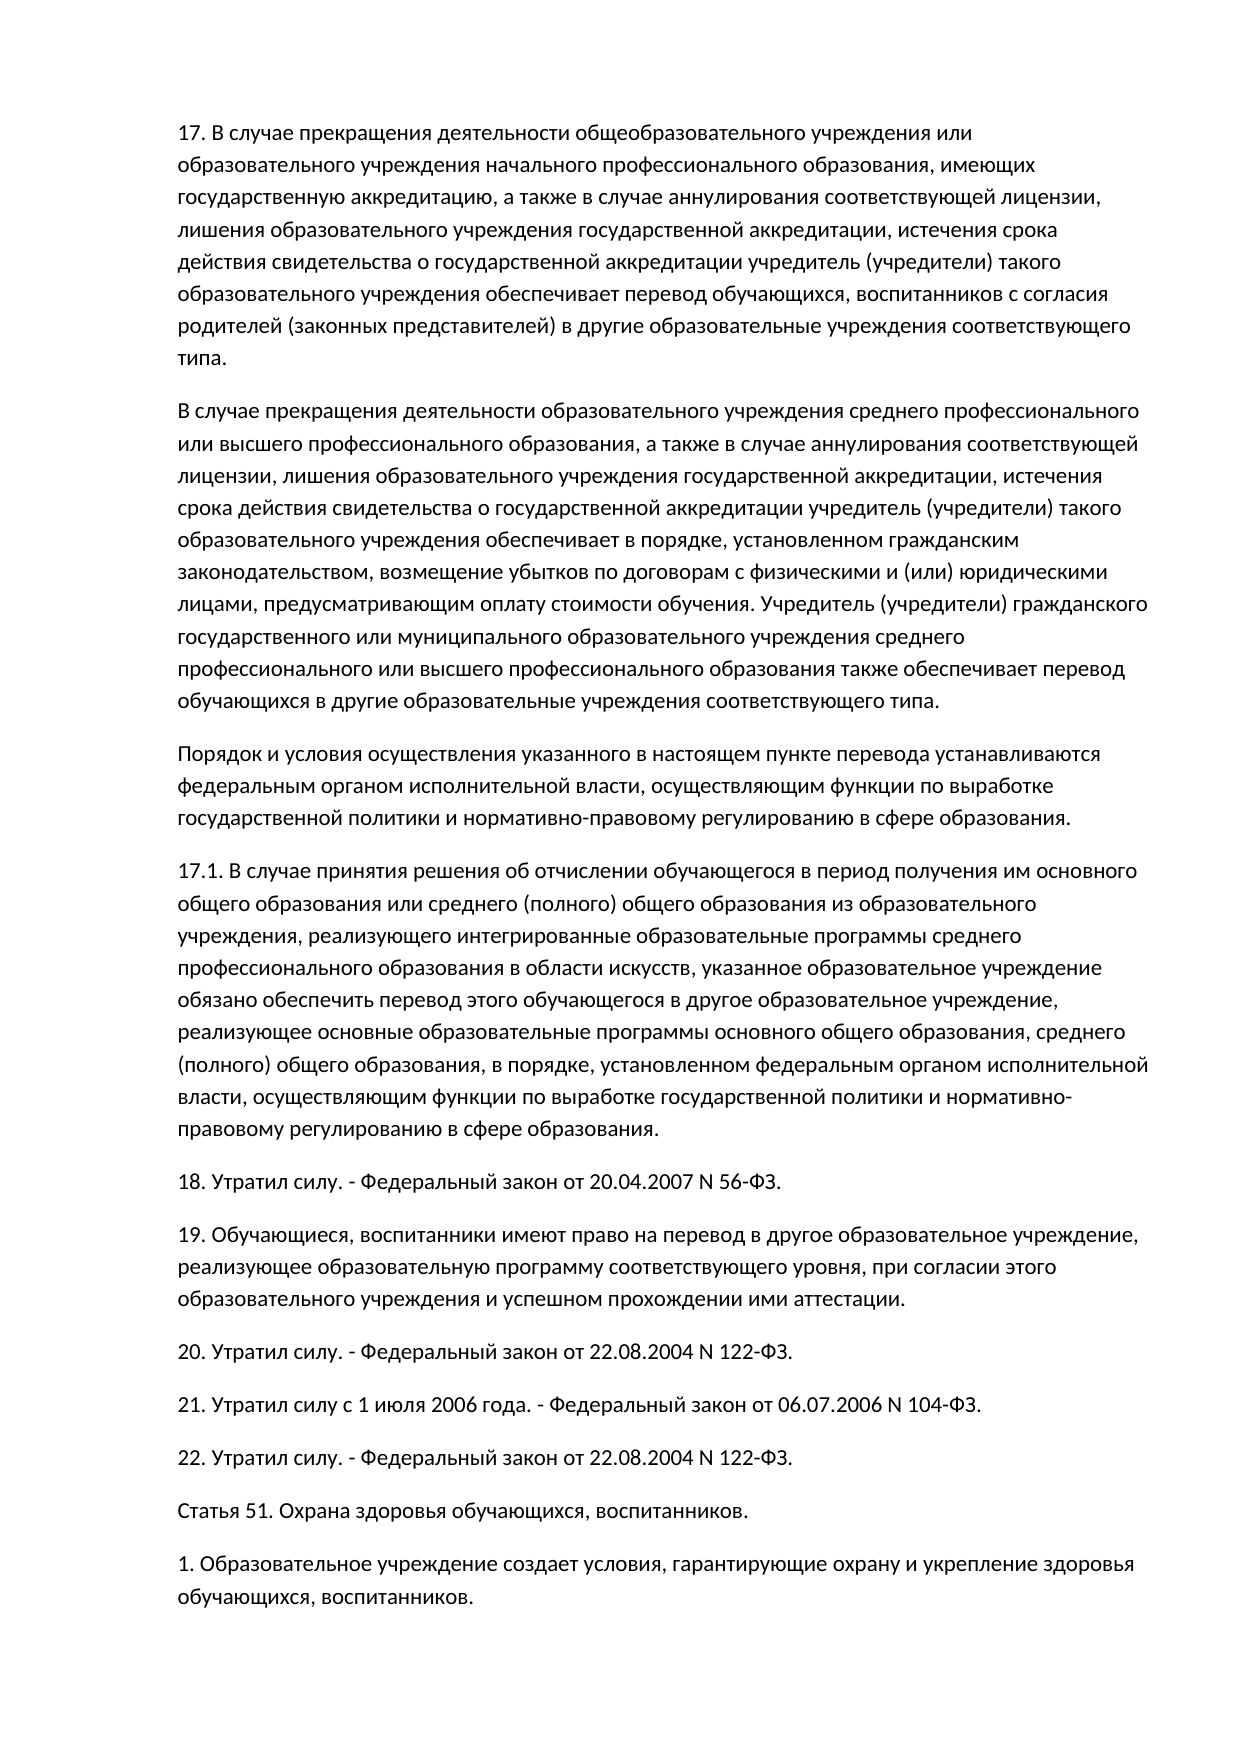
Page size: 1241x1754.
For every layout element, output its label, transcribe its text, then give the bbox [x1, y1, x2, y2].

text 22. Утратил силу. - Федеральный закон от 22.08.2004 N 122-ФЗ. [177, 1443, 1152, 1472]
text 20. Утратил силу. - Федеральный закон от 22.08.2004 N 122-ФЗ. [177, 1337, 1152, 1366]
text 17.1. В случае принятия решения об отчислении обучающегося в период получения им основного общего образования или среднего (полного) общего образования из образовательного учреждения, реализующего интегрированные образовательные программы среднего профессионального образования в области искусств, указанное образовательное учреждение обязано обеспечить перевод этого обучающегося в другое образовательное учреждение, реализующее основные образовательные программы основного общего образования, среднего (полного) общего образования, в порядке, установленном федеральным органом исполнительной власти, осуществляющим функции по выработке государственной политики и нормативно-правовому регулированию в сфере образования. [177, 857, 1152, 1142]
text 1. Образовательное учреждение создает условия, гарантирующие охрану и укрепление здоровья обучающихся, воспитанников. [177, 1549, 1152, 1610]
text 17. В случае прекращения деятельности общеобразовательного учреждения или образовательного учреждения начального профессионального образования, имеющих государственную аккредитацию, а также в случае аннулирования соответствующей лицензии, лишения образовательного учреждения государственной аккредитации, истечения срока действия свидетельства о государственной аккредитации учредитель (учредители) такого образовательного учреждения обеспечивает перевод обучающихся, воспитанников с согласия родителей (законных представителей) в другие образовательные учреждения соответствующего типа. [177, 118, 1152, 371]
text 18. Утратил силу. - Федеральный закон от 20.04.2007 N 56-ФЗ. [177, 1167, 1152, 1195]
text Статья 51. Охрана здоровья обучающихся, воспитанников. [177, 1497, 1152, 1524]
text 21. Утратил силу с 1 июля 2006 года. - Федеральный закон от 06.07.2006 N 104-ФЗ. [177, 1391, 1152, 1418]
text Порядок и условия осуществления указанного в настоящем пункте перевода устанавливаются федеральным органом исполнительной власти, осуществляющим функции по выработке государственной политики и нормативно-правовому регулированию в сфере образования. [177, 739, 1152, 832]
text 19. Обучающиеся, воспитанники имеют право на перевод в другое образовательное учреждение, реализующее образовательную программу соответствующего уровня, при согласии этого образовательного учреждения и успешном прохождении ими аттестации. [177, 1220, 1152, 1312]
text В случае прекращения деятельности образовательного учреждения среднего профессионального или высшего профессионального образования, а также в случае аннулирования соответствующей лицензии, лишения образовательного учреждения государственной аккредитации, истечения срока действия свидетельства о государственной аккредитации учредитель (учредители) такого образовательного учреждения обеспечивает в порядке, установленном гражданским законодательством, возмещение убытков по договорам с физическими и (или) юридическими лицами, предусматривающим оплату стоимости обучения. Учредитель (учредители) гражданского государственного или муниципального образовательного учреждения среднего профессионального или высшего профессионального образования также обеспечивает перевод обучающихся в другие образовательные учреждения соответствующего типа. [177, 396, 1152, 714]
